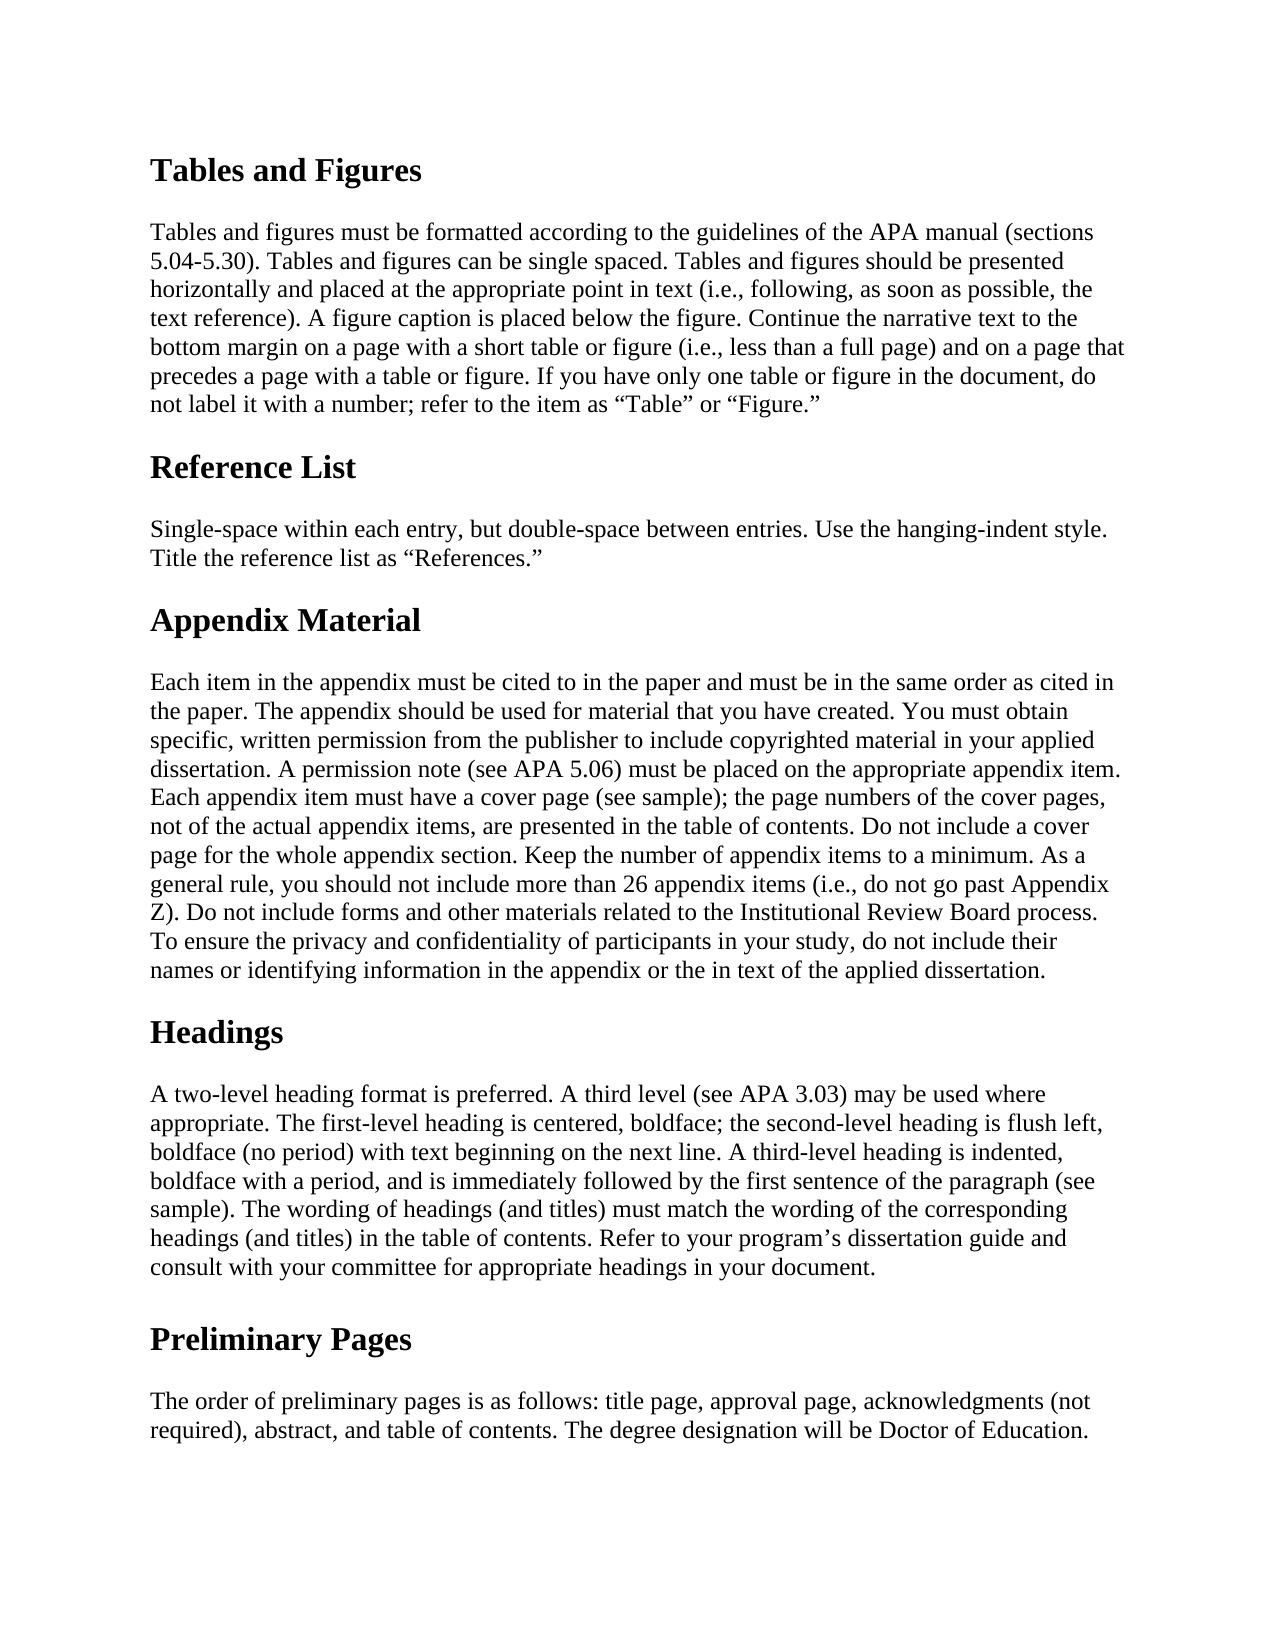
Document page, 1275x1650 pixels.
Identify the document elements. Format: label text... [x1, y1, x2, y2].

text Reference List [150, 447, 1125, 485]
text Tables and figures must be formatted according to the guidelines of the APA manual (sections 5.04-5.30). Tables and figures can be single spaced. Tables and figures should be presented horizontally and placed at the appropriate point in text (i.e., following, as soon as possible, the text reference). A figure caption is placed below the figure. Continue the narrative text to the bottom margin on a page with a short table or figure (i.e., less than a full page) and on a page that precedes a page with a table or figure. If you have only one table or figure in the document, do not label it with a number; refer to the item as “Table” or “Figure.” [150, 217, 1125, 418]
text Preliminary Pages [150, 1319, 1125, 1357]
text A two-level heading format is preferred. A third level (see APA 3.03) may be used where appropriate. The first-level heading is centered, boldface; the second-level heading is flush left, boldface (no period) with text beginning on the next line. A third-level heading is indented, boldface with a period, and is immediately followed by the first sentence of the paragraph (see sample). The wording of headings (and titles) must match the wording of the corresponding headings (and titles) in the table of contents. Refer to your program’s dissertation guide and consult with your committee for appropriate headings in your document. [150, 1079, 1125, 1281]
text Single-space within each entry, but double-space between entries. Use the hanging-indent style. Title the reference list as “References.” [150, 514, 1125, 572]
text Appendix Material [150, 600, 1125, 639]
text Tables and Figures [150, 150, 1125, 188]
text The order of preliminary pages is as follows: title page, approval page, acknowledgments (not required), abstract, and table of contents. The degree designation will be Doctor of Education. [150, 1386, 1125, 1444]
text Each item in the appendix must be cited to in the paper and must be in the same order as cited in the paper. The appendix should be used for material that you have created. You must obtain specific, written permission from the publisher to include copyrighted material in your applied dissertation. A permission note (see APA 5.06) must be placed on the appropriate appendix item. Each appendix item must have a cover page (see sample); the page numbers of the cover pages, not of the actual appendix items, are presented in the table of contents. Do not include a cover page for the whole appendix section. Keep the number of appendix items to a minimum. As a general rule, you should not include more than 26 appendix items (i.e., do not go past Appendix Z). Do not include forms and other materials related to the Institutional Review Board process. To ensure the privacy and confidentiality of participants in your study, do not include their names or identifying information in the appendix or the in text of the applied dissertation. [150, 667, 1125, 984]
text Headings [150, 1012, 1125, 1051]
